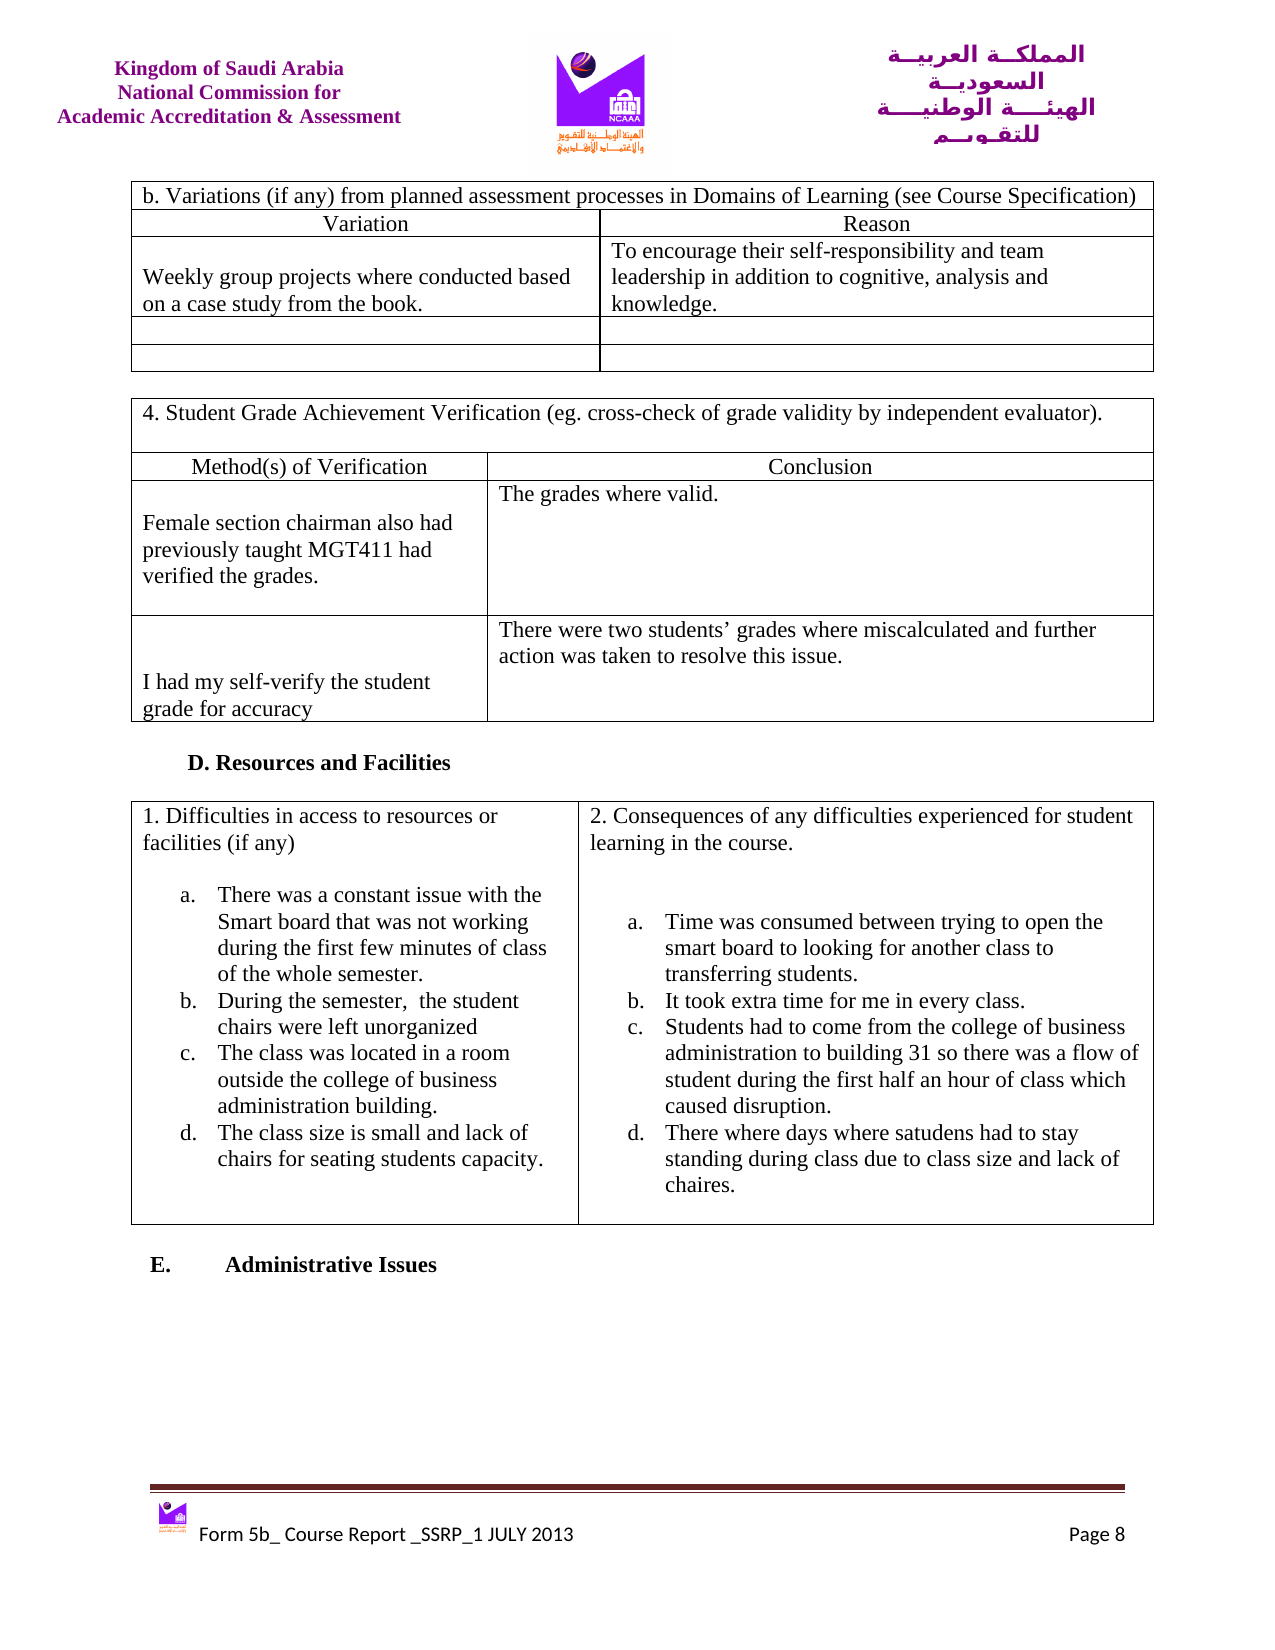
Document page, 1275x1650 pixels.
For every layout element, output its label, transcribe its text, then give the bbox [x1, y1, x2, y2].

table_cell I had my self-verify the student grade for accuracy [132, 616, 487, 721]
table_cell Conclusion [488, 453, 1153, 479]
table_cell [132, 345, 599, 371]
text E. Administrative Issues [150, 1251, 1125, 1278]
table_header 2. Consequences of any difficulties experienced for student learning in the course. Time was consumed ‎between trying to open ‎the smart board to ‎looking for another class ‎to transferring students.‎ It took extra time ‎for me in every ‎class. ‎ Students had to come from the college of business administration to building 31 so there was a flow ‎of student during the first half an hour of class which caused disruption. ‎ There where days where satudens had to stay standing during class due to class size and lack of chaires. [579, 802, 1153, 1224]
table_cell Reason [601, 210, 1153, 236]
table_cell Method(s) of Verification [132, 453, 487, 479]
table_cell To encourage their self-responsibility and team leadership in addition to cognitive, analysis and knowledge. [601, 237, 1153, 316]
table_cell [132, 317, 599, 343]
table_header b. Variations (if any) from planned assessment processes in Domains of Learning (see Course Specification) [132, 182, 1153, 209]
table_header 4. Student Grade Achievement Verification (eg. cross-check of grade validity by independent evaluator). [132, 399, 1153, 452]
picture [528, 30, 672, 181]
table_cell Female section chairman also had previously taught MGT411 had verified the grades. [132, 481, 487, 615]
table_cell There were two students’ grades where miscalculated and further action was taken to resolve this issue. [488, 616, 1153, 721]
table_cell The grades where valid. [488, 481, 1153, 615]
table_cell [601, 345, 1153, 371]
picture [150, 1495, 195, 1541]
table_cell Variation [132, 210, 599, 236]
table_header 1. Difficulties in access to resources or facilities (if any) There was a constant ‎issue with the Smart ‎board that was not ‎working ‎during the first ‎few minutes of class of ‎the whole semester.‎ During the ‎semester, ‎the student chairs were ‎left ‎unorganized ‎ The class was located ‎in a room outside the ‎college of business ‎administration building.‎ The class size is small and lack of chairs for seating students capacity. [132, 802, 578, 1224]
text D. Resources and Facilities [187, 748, 1125, 775]
table_cell Weekly group projects where conducted based on a case study from the book. [132, 237, 599, 316]
table_cell [601, 317, 1153, 343]
